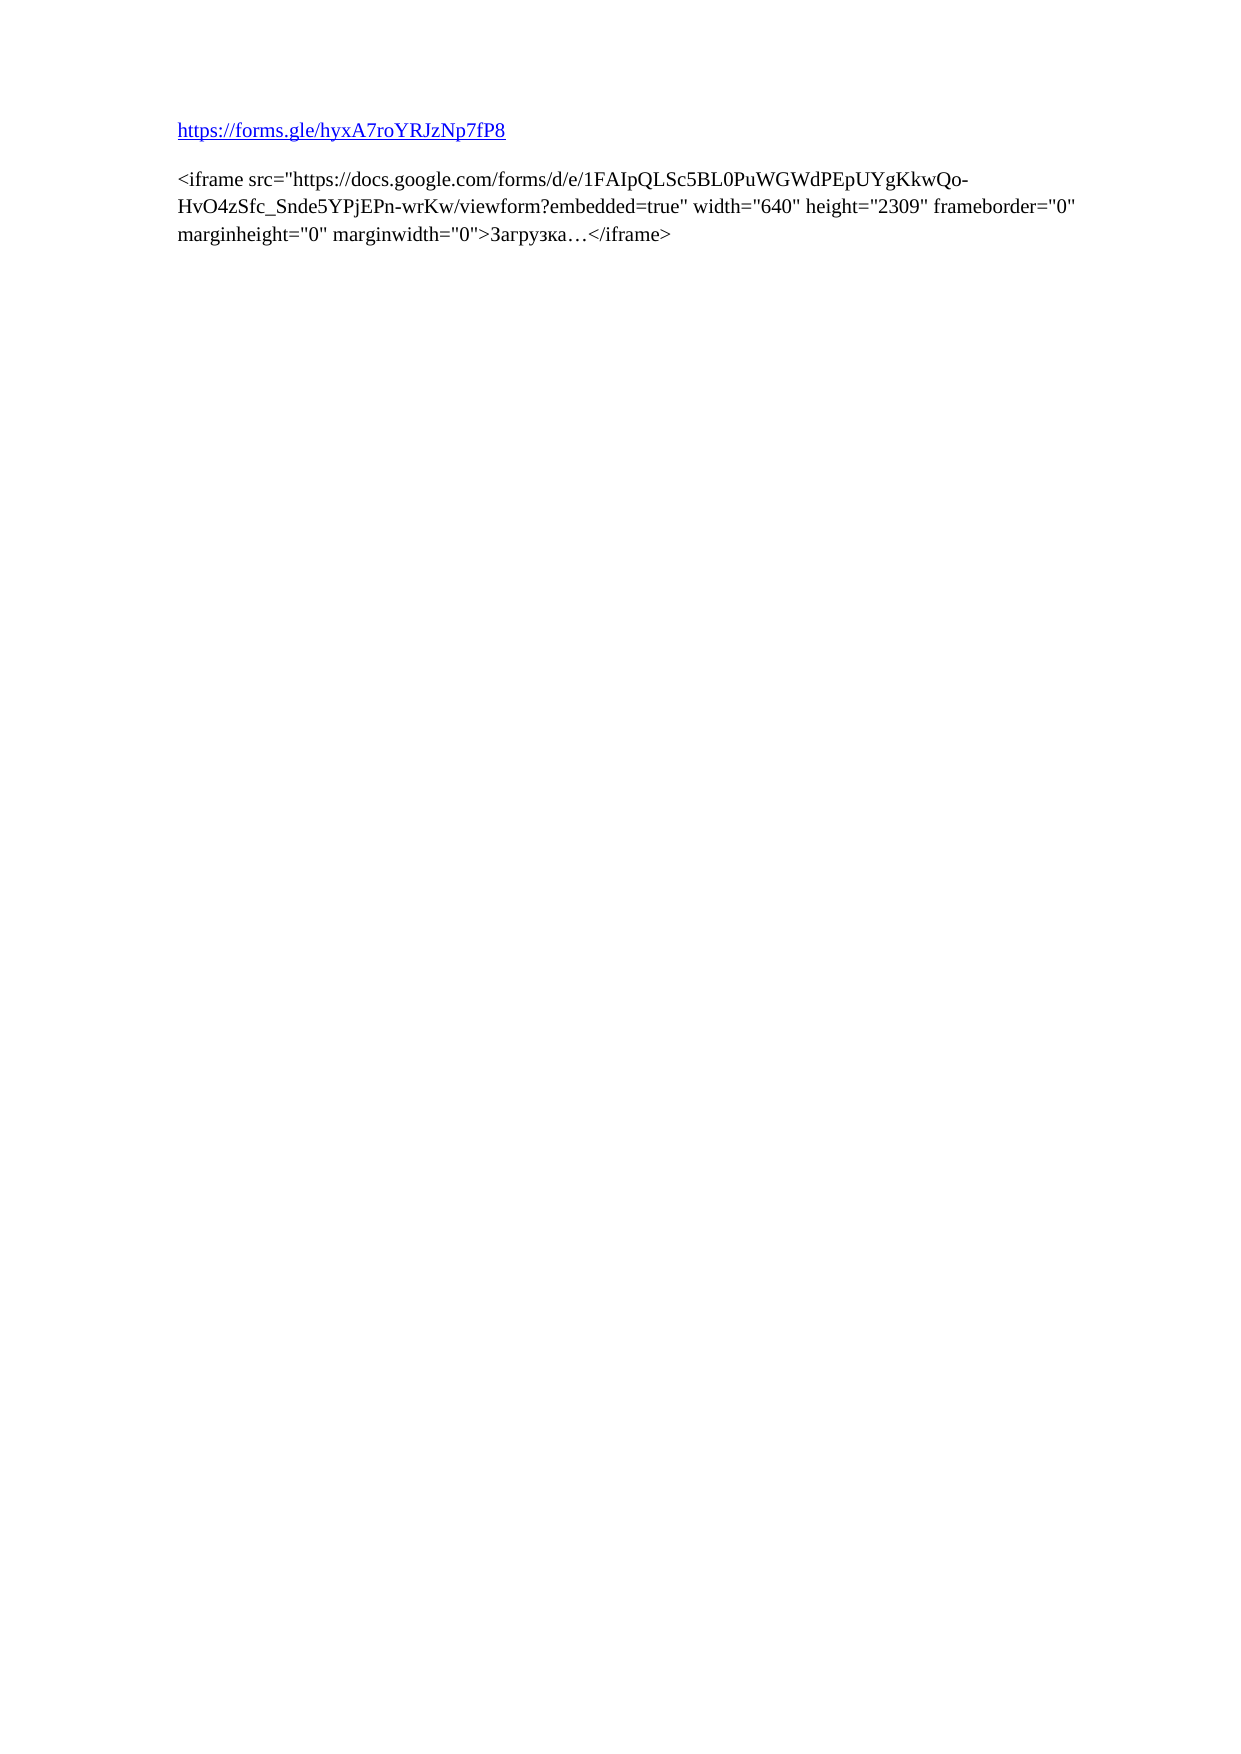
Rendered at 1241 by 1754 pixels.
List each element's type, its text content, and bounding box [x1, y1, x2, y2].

text <iframe src="https://docs.google.com/forms/d/e/1FAIpQLSc5BL0PuWGWdPEpUYgKkwQo-HvO4zSfc_Snde5YPjEPn-wrKw/viewform?embedded=true" width="640" height="2309" frameborder="0" marginheight="0" marginwidth="0">Загрузка…</iframe> [177, 167, 1152, 246]
text https://forms.gle/hyxA7roYRJzNp7fP8 [177, 118, 1152, 142]
